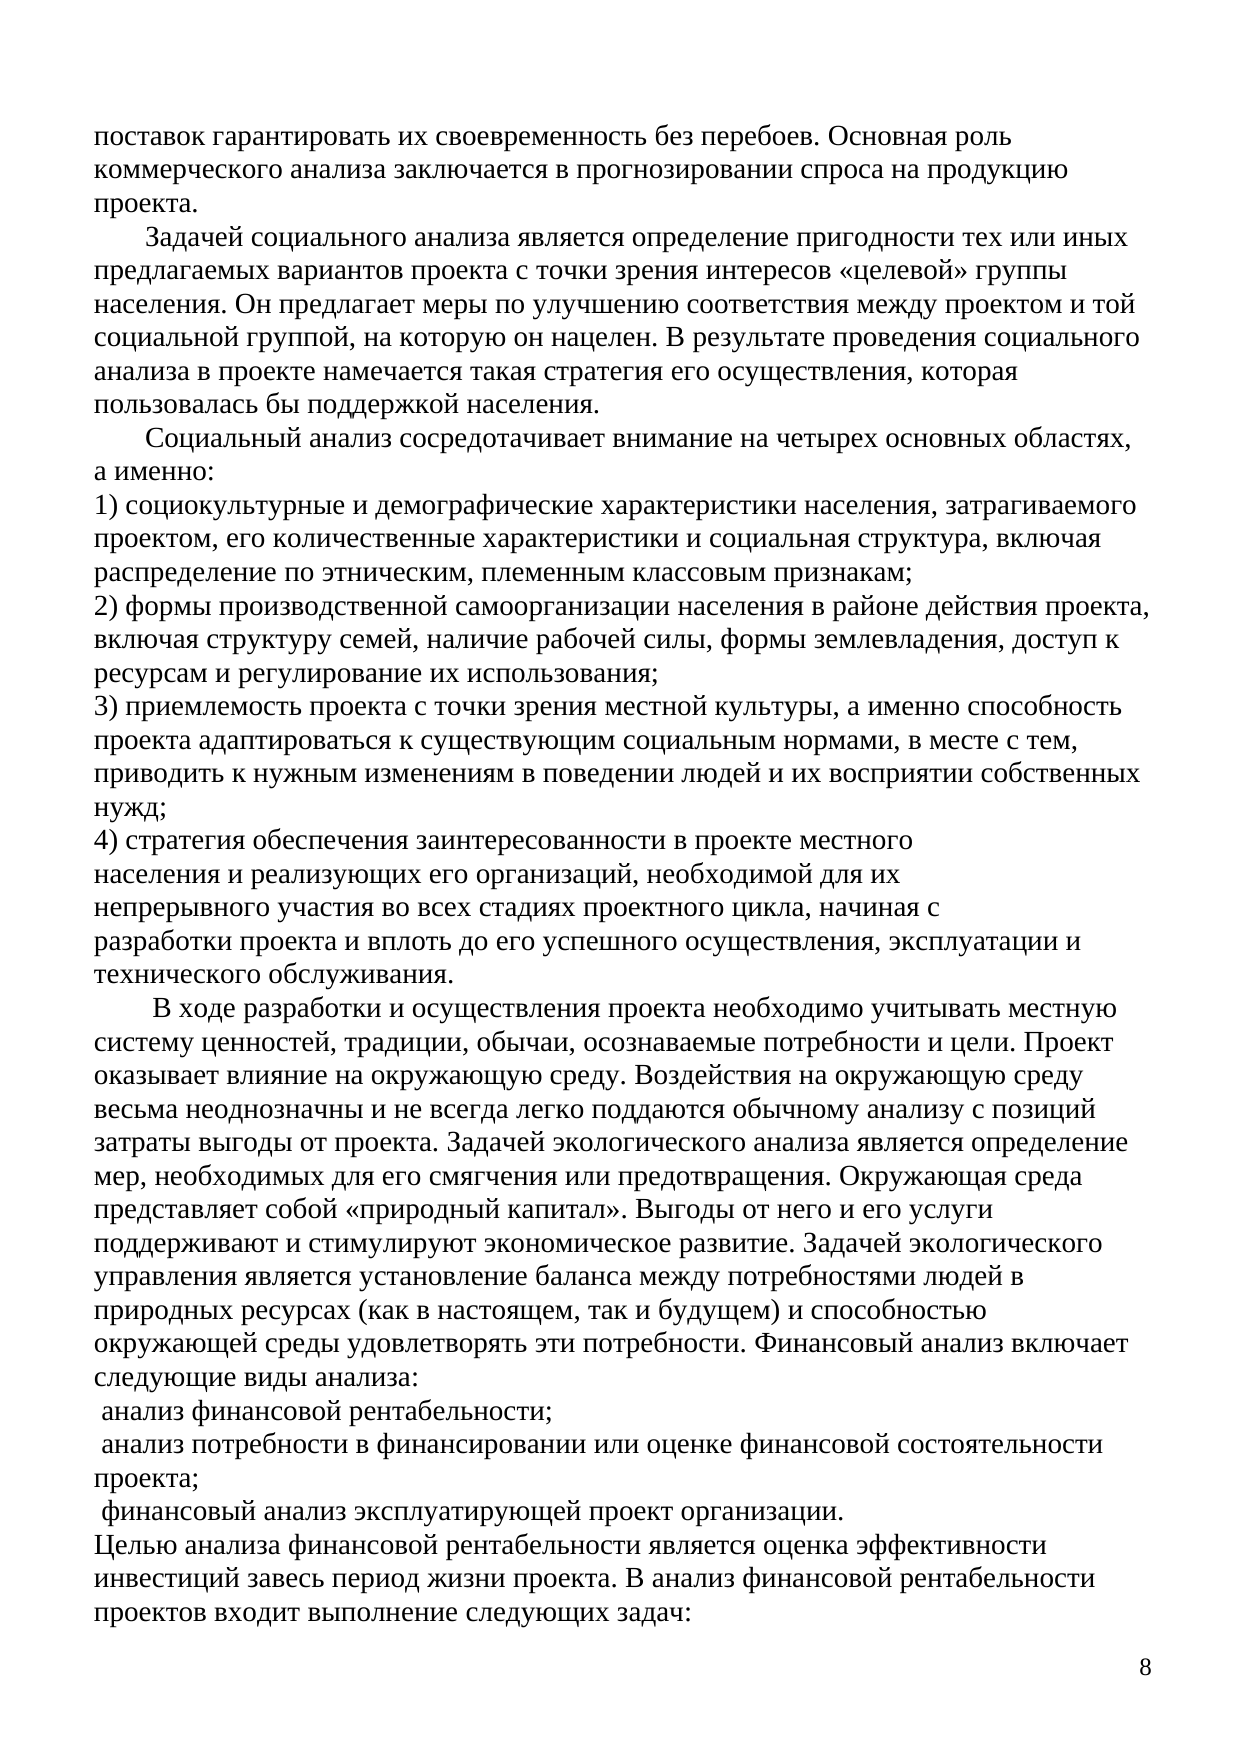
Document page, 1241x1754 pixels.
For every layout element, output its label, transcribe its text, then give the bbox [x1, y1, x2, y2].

text анализ потребности в финансировании или оценке финансовой состоятельности проекта; [94, 1426, 1152, 1493]
text непрерывного участия во всех стадиях проектного цикла, начиная с [94, 889, 1152, 923]
text 3) приемлемость проекта с точки зрения местной культуры, а именно способность проекта адаптироваться к существующим социальным нормами, в месте с тем, приводить к нужным изменениям в поведении людей и их восприятии собственных нужд; [94, 688, 1152, 822]
text финансовый анализ эксплуатирующей проект организации. [94, 1493, 1152, 1527]
text 2) формы производственной самоорганизации населения в районе действия проекта, включая структуру семей, наличие рабочей силы, формы землевладения, доступ к ресурсам и регулирование их использования; [94, 588, 1152, 688]
text 1) социокультурные и демографические характеристики населения, затрагиваемого проектом, его количественные характеристики и социальная структура, включая распределение по этническим, племенным классовым признакам; [94, 487, 1152, 588]
text Социальный анализ сосредотачивает внимание на четырех основных областях, а именно: [94, 420, 1152, 487]
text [94, 118, 1152, 219]
text анализ финансовой рентабельности; [94, 1393, 1152, 1426]
text В ходе разработки и осуществления проекта необходимо учитывать местную систему ценностей, традиции, обычаи, осознаваемые потребности и цели. Проект оказывает влияние на окружающую среду. Воздействия на окружающую среду весьма неоднозначны и не всегда легко поддаются обычному анализу с позиций затраты выгоды от проекта. Задачей экологического анализа является определение мер, необходимых для его смягчения или предотвращения. Окружающая среда представляет собой «природный капитал». Выгоды от него и его услуги поддерживают и стимулируют экономическое развитие. Задачей экологического управления является установление баланса между потребностями людей в природных ресурсах (как в настоящем, так и будущем) и способностью окружающей среды удовлетворять эти потребности. Финансовый анализ включает следующие виды анализа: [94, 990, 1152, 1393]
text Целью анализа финансовой рентабельности является оценка эффективности инвестиций завесь период жизни проекта. В анализ финансовой рентабельности проектов входит выполнение следующих задач: [94, 1527, 1152, 1627]
text Задачей социального анализа является определение пригодности тех или иных предлагаемых вариантов проекта с точки зрения интересов «целевой» группы населения. Он предлагает меры по улучшению соответствия между проектом и той социальной группой, на которую он нацелен. В результате проведения социального анализа в проекте намечается такая стратегия его осуществления, которая пользовалась бы поддержкой населения. [94, 219, 1152, 420]
text разработки проекта и вплоть до его успешного осуществления, эксплуатации и технического обслуживания. [94, 923, 1152, 990]
text 4) стратегия обеспечения заинтересованности в проекте местного [94, 822, 1152, 856]
text населения и реализующих его организаций, необходимой для их [94, 856, 1152, 889]
